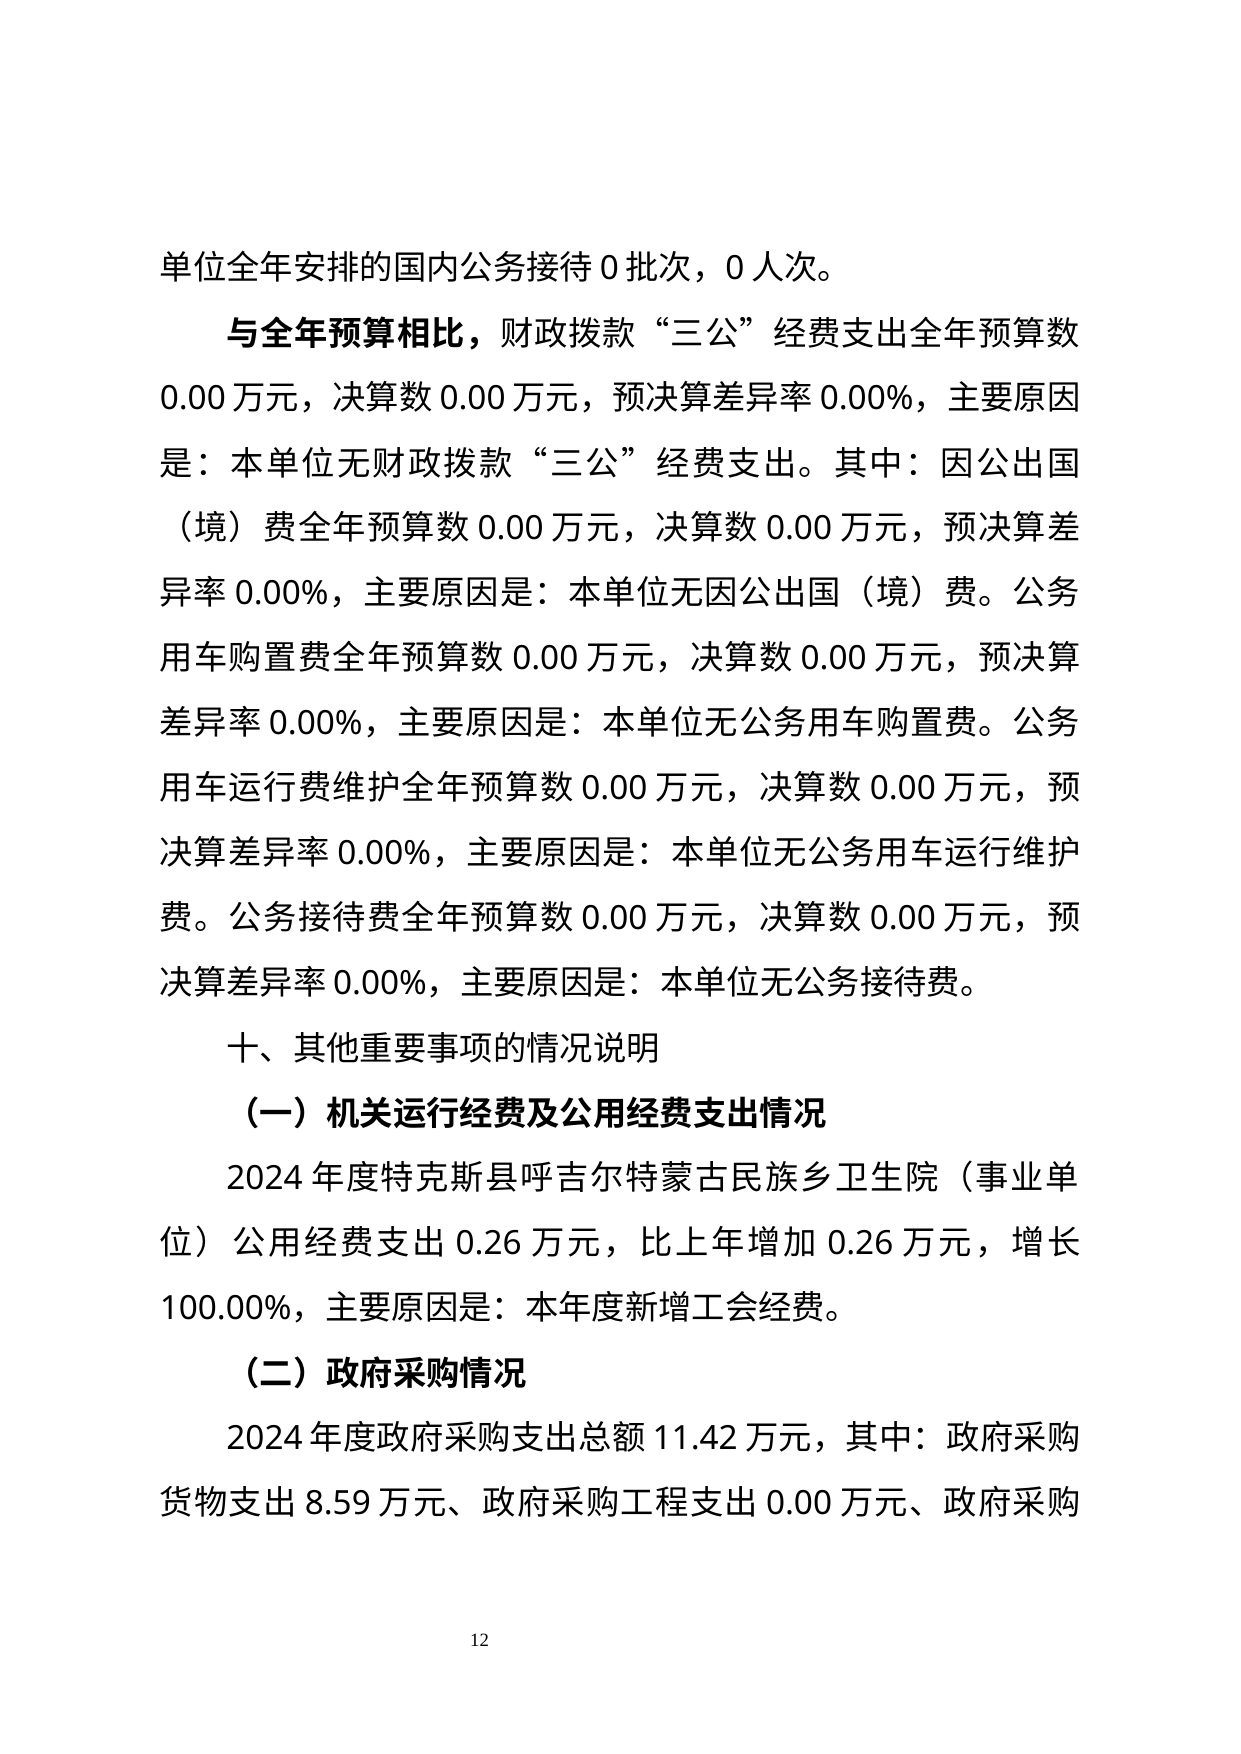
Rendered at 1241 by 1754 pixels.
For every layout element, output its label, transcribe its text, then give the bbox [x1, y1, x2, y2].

text 2024年度特克斯县呼吉尔特蒙古民族乡卫生院（事业单位）公用经费支出0.26万元，比上年增加0.26万元，增长100.00%，主要原因是：本年度新增工会经费。 [159, 1143, 1081, 1338]
text 十、其他重要事项的情况说明 [159, 1013, 1081, 1078]
text 与全年预算相比，财政拨款“三公”经费支出全年预算数0.00万元，决算数0.00万元，预决算差异率0.00%，主要原因是：本单位无财政拨款“三公”经费支出。其中：因公出国（境）费全年预算数0.00万元，决算数0.00万元，预决算差异率0.00%，主要原因是：本单位无因公出国（境）费。公务用车购置费全年预算数0.00万元，决算数0.00万元，预决算差异率0.00%，主要原因是：本单位无公务用车购置费。公务用车运行费维护全年预算数0.00万元，决算数0.00万元，预决算差异率0.00%，主要原因是：本单位无公务用车运行维护费。公务接待费全年预算数0.00万元，决算数0.00万元，预决算差异率0.00%，主要原因是：本单位无公务接待费。 [159, 298, 1081, 1013]
text （二）政府采购情况 [159, 1338, 1081, 1403]
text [159, 1403, 1081, 1533]
text （一）机关运行经费及公用经费支出情况 [159, 1078, 1081, 1143]
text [159, 233, 1081, 298]
